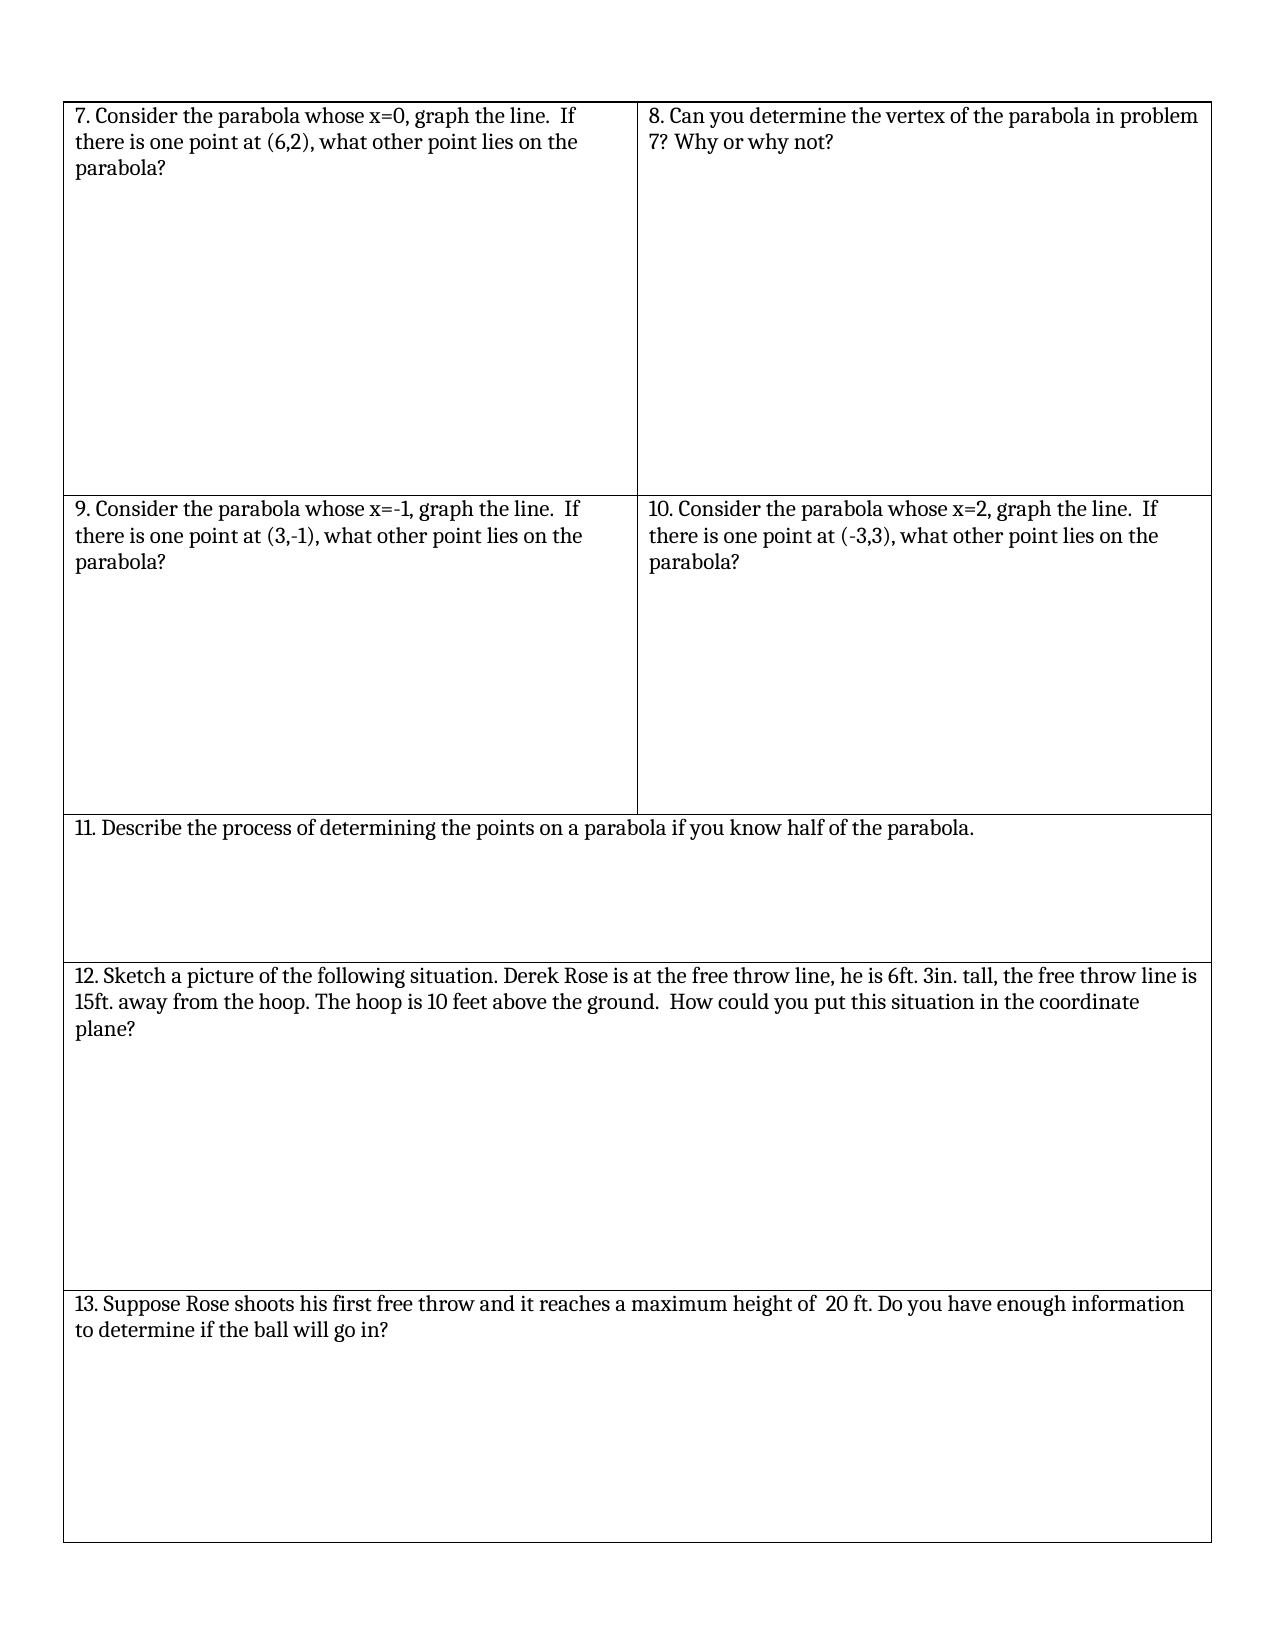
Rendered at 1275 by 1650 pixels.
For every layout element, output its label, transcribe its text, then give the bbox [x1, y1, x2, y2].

table_cell 11. Describe the process of determining the points on a parabola if you know half of the parabola. [64, 815, 1211, 962]
table_cell 10. Consider the parabola whose x=2, graph the line. If there is one point at (-3,3), what other point lies on the parabola? [638, 496, 1211, 814]
table_cell 13. Suppose Rose shoots his first free throw and it reaches a maximum height of 20 ft. Do you have enough information to determine if the ball will go in? [64, 1291, 1211, 1542]
table_cell 9. Consider the parabola whose x=-1, graph the line. If there is one point at (3,-1), what other point lies on the parabola? [64, 496, 637, 814]
table_header 8. Can you determine the vertex of the parabola in problem 7? Why or why not? [638, 103, 1211, 495]
table_cell 12. Sketch a picture of the following situation. Derek Rose is at the free throw line, he is 6ft. 3in. tall, the free throw line is 15ft. away from the hoop. The hoop is 10 feet above the ground. How could you put this situation in the coordinate plane? [64, 963, 1211, 1290]
table_header 7. Consider the parabola whose x=0, graph the line. If there is one point at (6,2), what other point lies on the parabola? [64, 103, 637, 495]
